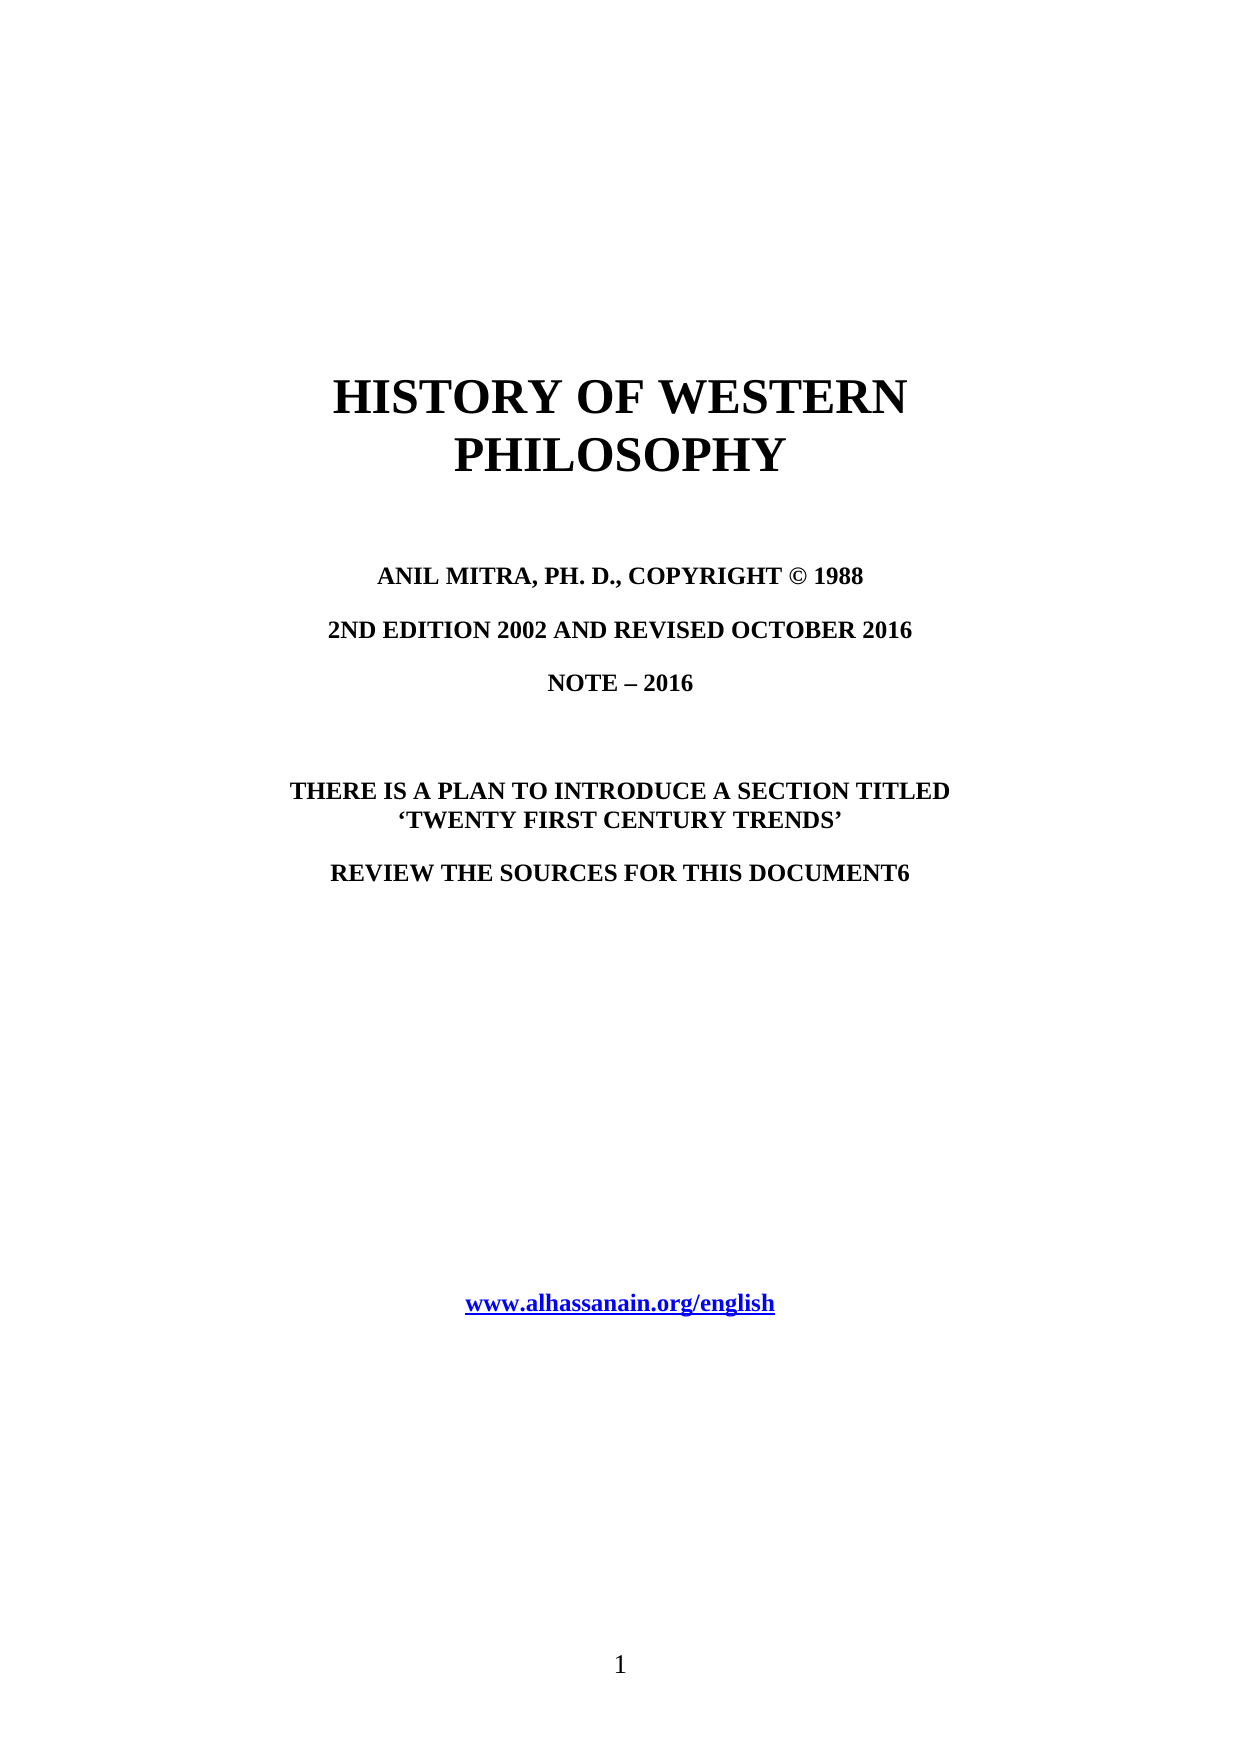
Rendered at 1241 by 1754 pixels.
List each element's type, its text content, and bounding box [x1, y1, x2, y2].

text ANIL MITRA, PH. D., COPYRIGHT © 1988 [236, 561, 1004, 590]
text THERE IS A PLAN TO INTRODUCE A SECTION TITLED ‘TWENTY FIRST CENTURY TRENDS’ [236, 776, 1004, 833]
text www.alhassanain.org/english [236, 1288, 1004, 1317]
text 2ND EDITION 2002 AND REVISED OCTOBER 2016 [236, 615, 1004, 643]
text REVIEW THE SOURCES FOR THIS DOCUMENT6 [236, 858, 1004, 887]
text NOTE – 2016 [236, 668, 1004, 697]
text HISTORY OF WESTERN PHILOSOPHY [236, 367, 1004, 482]
